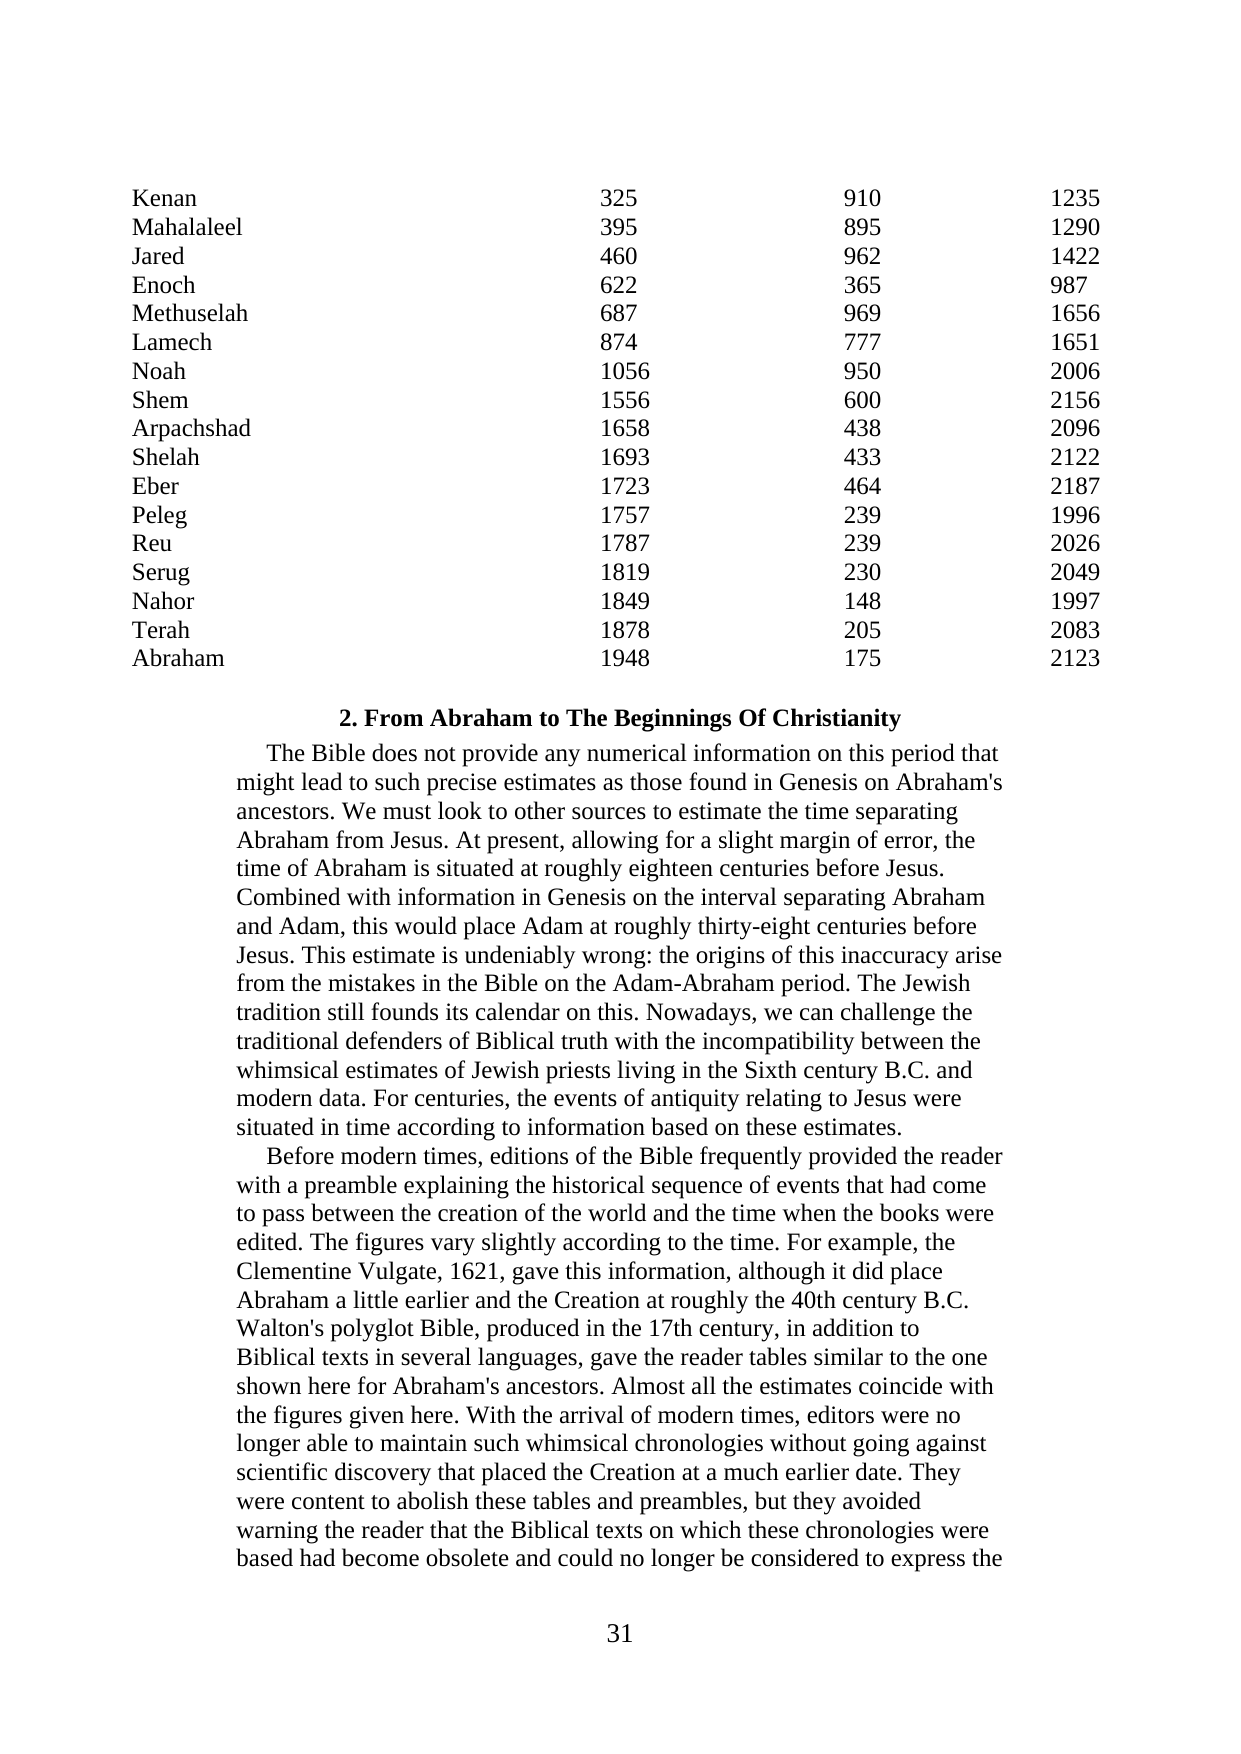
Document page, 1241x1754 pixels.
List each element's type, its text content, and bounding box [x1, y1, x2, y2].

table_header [125, 177, 594, 678]
text 2. From Abraham to The Beginnings Of Christianity [236, 703, 1004, 732]
text The Bible does not provide any numerical information on this period that might lead to such precise estimates as those found in Genesis on Abraham's ancestors. We must look to other sources to estimate the time separating Abraham from Jesus. At present, allowing for a slight margin of error, the time of Abraham is situated at roughly eighteen centuries before Jesus. Combined with information in Genesis on the interval separating Abraham and Adam, this would place Adam at roughly thirty-eight centuries before Jesus. This estimate is undeniably wrong: the origins of this inaccuracy arise from the mistakes in the Bible on the Adam-Abraham period. The Jewish tradition still founds its calendar on this. Nowadays, we can challenge the traditional defenders of Biblical truth with the incompatibility between the whimsical estimates of Jewish priests living in the Sixth century B.C. and modern data. For centuries, the events of antiquity relating to Jesus were situated in time according to information based on these estimates. [236, 738, 1004, 1141]
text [236, 1141, 1004, 1572]
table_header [594, 177, 837, 678]
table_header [1044, 177, 1240, 678]
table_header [838, 177, 1044, 678]
